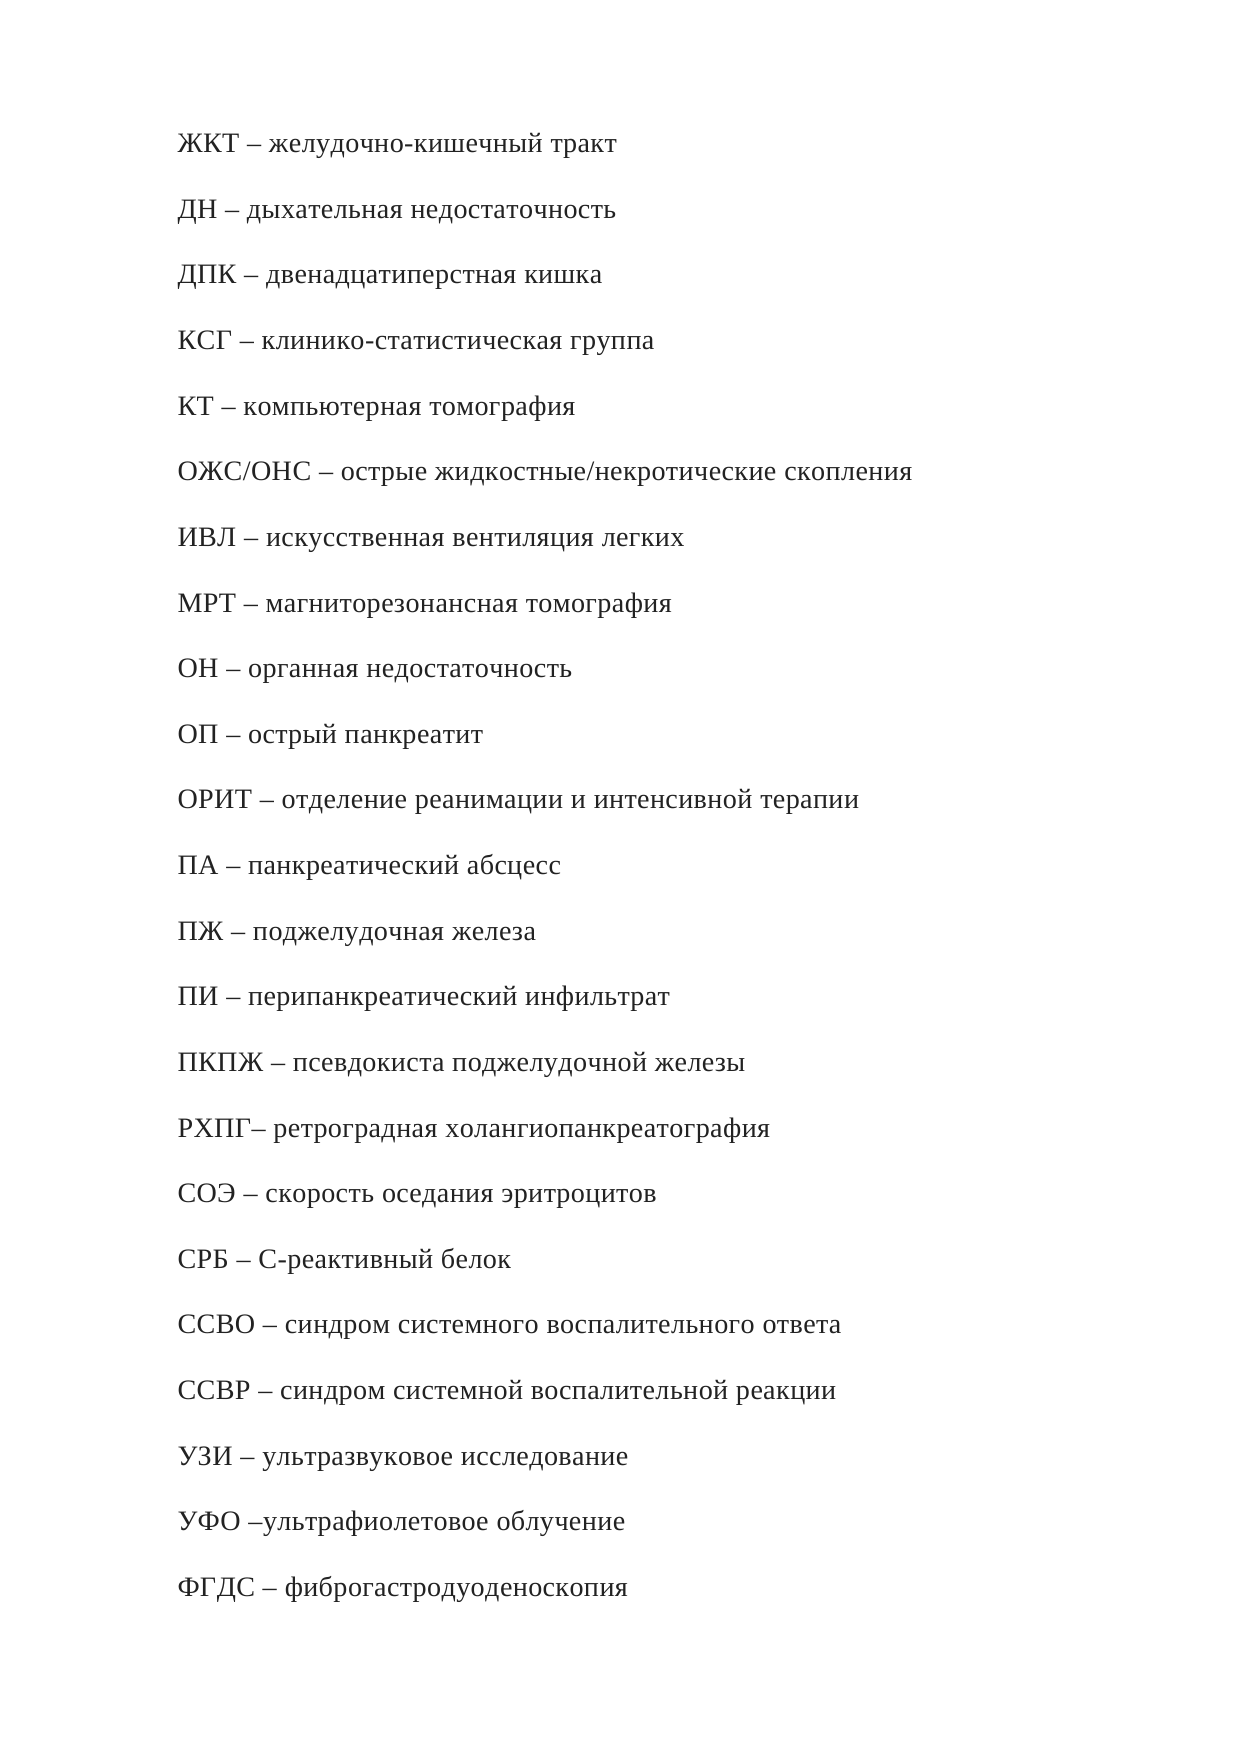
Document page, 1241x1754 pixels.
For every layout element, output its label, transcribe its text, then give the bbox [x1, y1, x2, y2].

text КТ – компьютерная томография [177, 381, 1152, 421]
text РХПГ– ретроградная холангиопанкреатография [177, 1102, 1152, 1143]
text ОРИТ – отделение реанимации и интенсивной терапии [177, 774, 1152, 815]
text ССВО – синдром системного воспалительного ответа [177, 1299, 1152, 1340]
text СРБ – С-реактивный белок [177, 1234, 1152, 1274]
text ЖКТ – желудочно-кишечный тракт [177, 118, 1152, 159]
text ПИ – перипанкреатический инфильтрат [177, 971, 1152, 1012]
text ДН – дыхательная недостаточность [177, 184, 1152, 224]
text ОН – органная недостаточность [177, 643, 1152, 684]
text УЗИ – ультразвуковое исследование [177, 1431, 1152, 1471]
text ИВЛ – искусственная вентиляция легких [177, 512, 1152, 552]
text ФГДС – фиброгастродуоденоскопия [177, 1562, 1152, 1602]
text УФО –ультрафиолетовое облучение [177, 1496, 1152, 1537]
text ПЖ – поджелудочная железа [177, 906, 1152, 946]
text ДПК – двенадцатиперстная кишка [177, 249, 1152, 290]
text КСГ – клинико-статистическая группа [177, 315, 1152, 356]
text МРТ – магниторезонансная томография [177, 577, 1152, 618]
text ПА – панкреатический абсцесс [177, 840, 1152, 881]
text ОП – острый панкреатит [177, 709, 1152, 749]
text ПКПЖ – псевдокиста поджелудочной железы [177, 1037, 1152, 1077]
text ОЖС/ОНС – острые жидкостные/некротические скопления [177, 446, 1152, 487]
text СОЭ – скорость оседания эритроцитов [177, 1168, 1152, 1209]
text ССВР – синдром системной воспалительной реакции [177, 1365, 1152, 1406]
